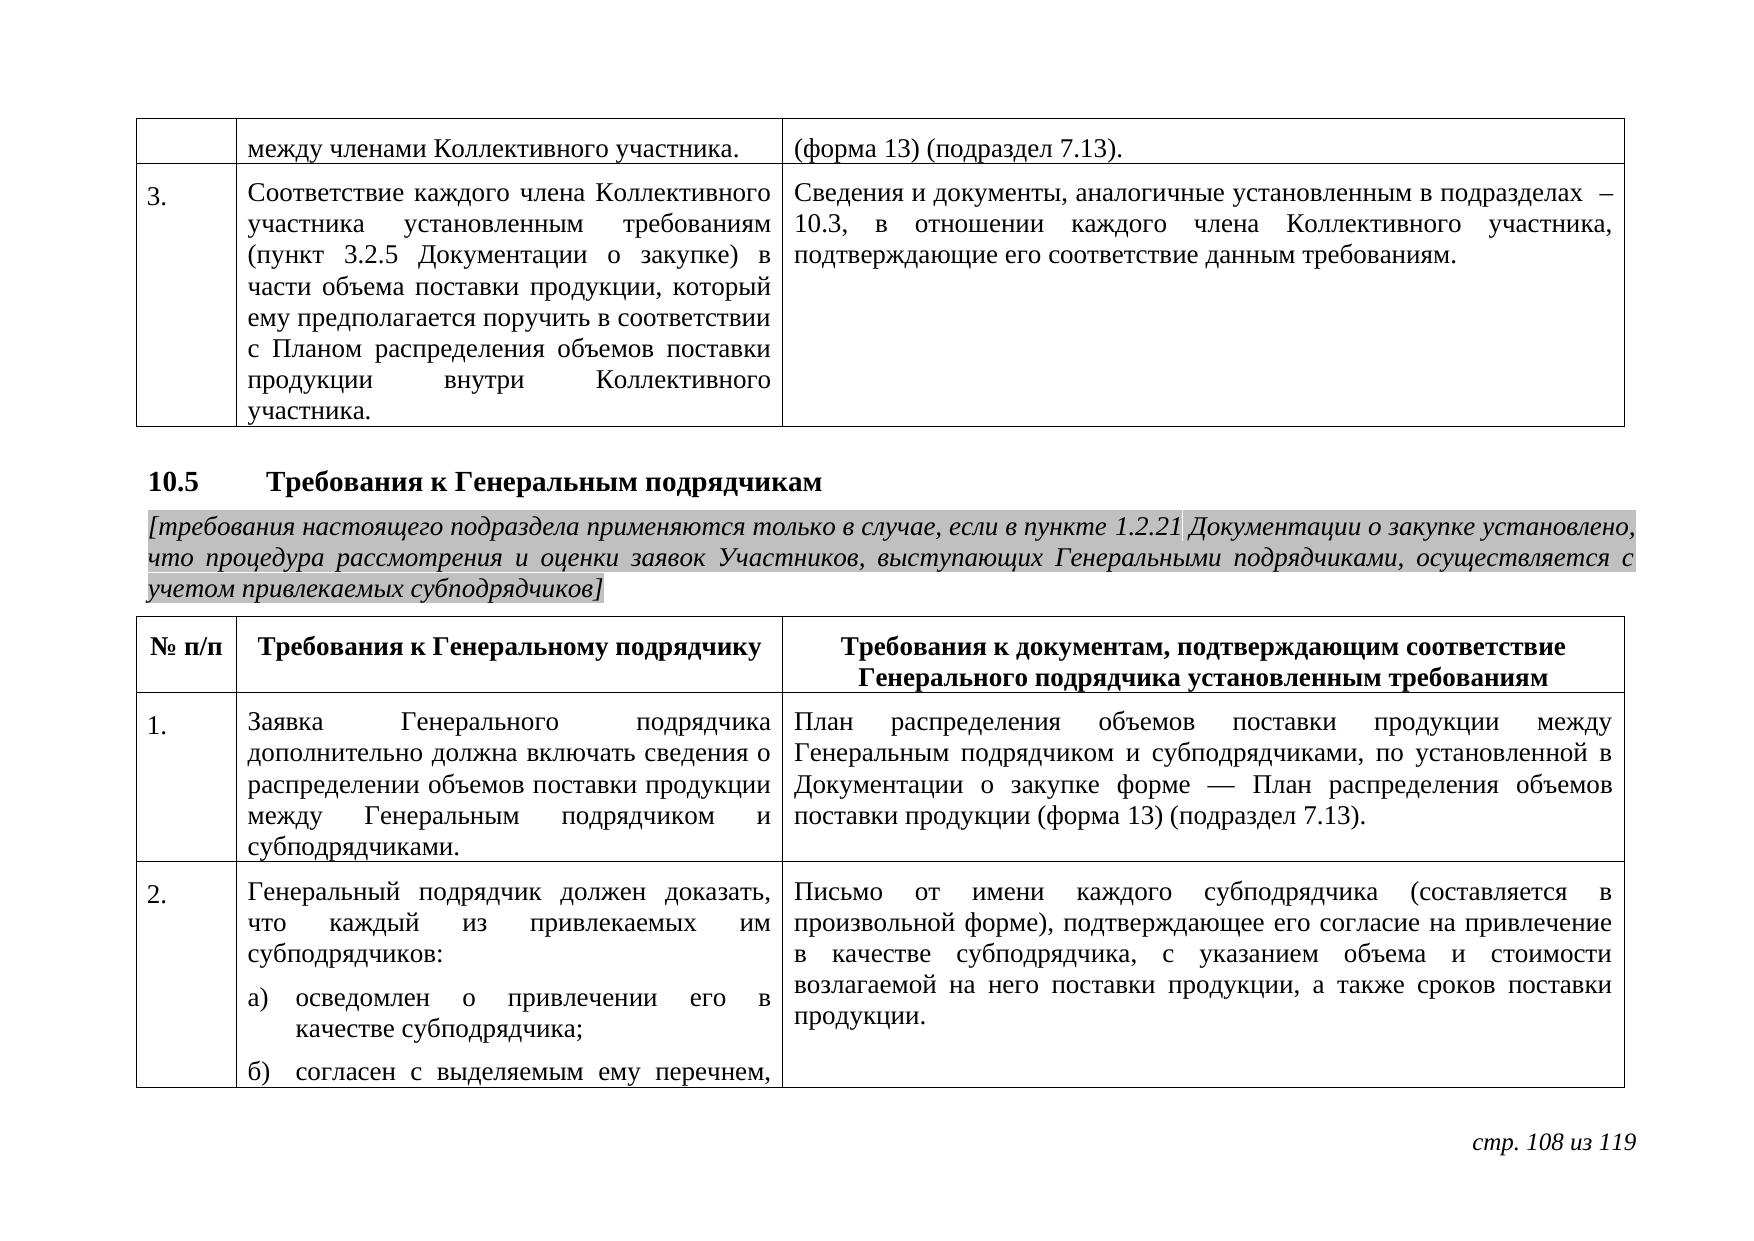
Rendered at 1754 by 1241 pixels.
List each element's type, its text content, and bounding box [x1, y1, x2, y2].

table_cell [137, 862, 236, 1087]
table_header Требования к Генеральному подрядчику [237, 617, 782, 692]
table_cell План распределения объемов поставки продукции между Генеральным подрядчиком и субподрядчиками, по установленной в Документации о закупке форме — План распределения объемов поставки продукции (форма 13) (подраздел 7.13). [783, 693, 1624, 861]
table_header Требования к документам, подтверждающим соответствие Генерального подрядчика установленным требованиям [783, 617, 1624, 692]
table_cell [137, 693, 236, 861]
subtitle Требования к Генеральным подрядчикам [148, 464, 1636, 498]
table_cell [783, 119, 1624, 163]
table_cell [237, 862, 782, 1087]
table_cell Заявка Генерального подрядчика дополнительно должна включать сведения о распределении объемов поставки продукции между Генеральным подрядчиком и субподрядчиками. [237, 693, 782, 861]
text [требования настоящего подраздела применяются только в случае, если в пункте 1.2.21 Документации о закупке установлено, что процедура рассмотрения и оценки заявок Участников, выступающих Генеральными подрядчиками, осуществляется с учетом привлекаемых субподрядчиков] [148, 572, 1636, 603]
table_cell Соответствие каждого члена Коллективного участника установленным требованиям (пункт 3.2.5 Документации о закупке) в части объема поставки продукции, который ему предполагается поручить в соответствии с Планом распределения объемов поставки продукции внутри Коллективного участника. [237, 164, 782, 426]
table_cell [137, 164, 236, 426]
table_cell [237, 119, 782, 163]
table_cell Сведения и документы, аналогичные установленным в подразделах 0 – 10.3, в отношении каждого члена Коллективного участника, подтверждающие его соответствие данным требованиям. [783, 164, 1624, 426]
table_cell [137, 119, 236, 163]
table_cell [783, 862, 1624, 1087]
table_header № п/п [137, 617, 236, 692]
